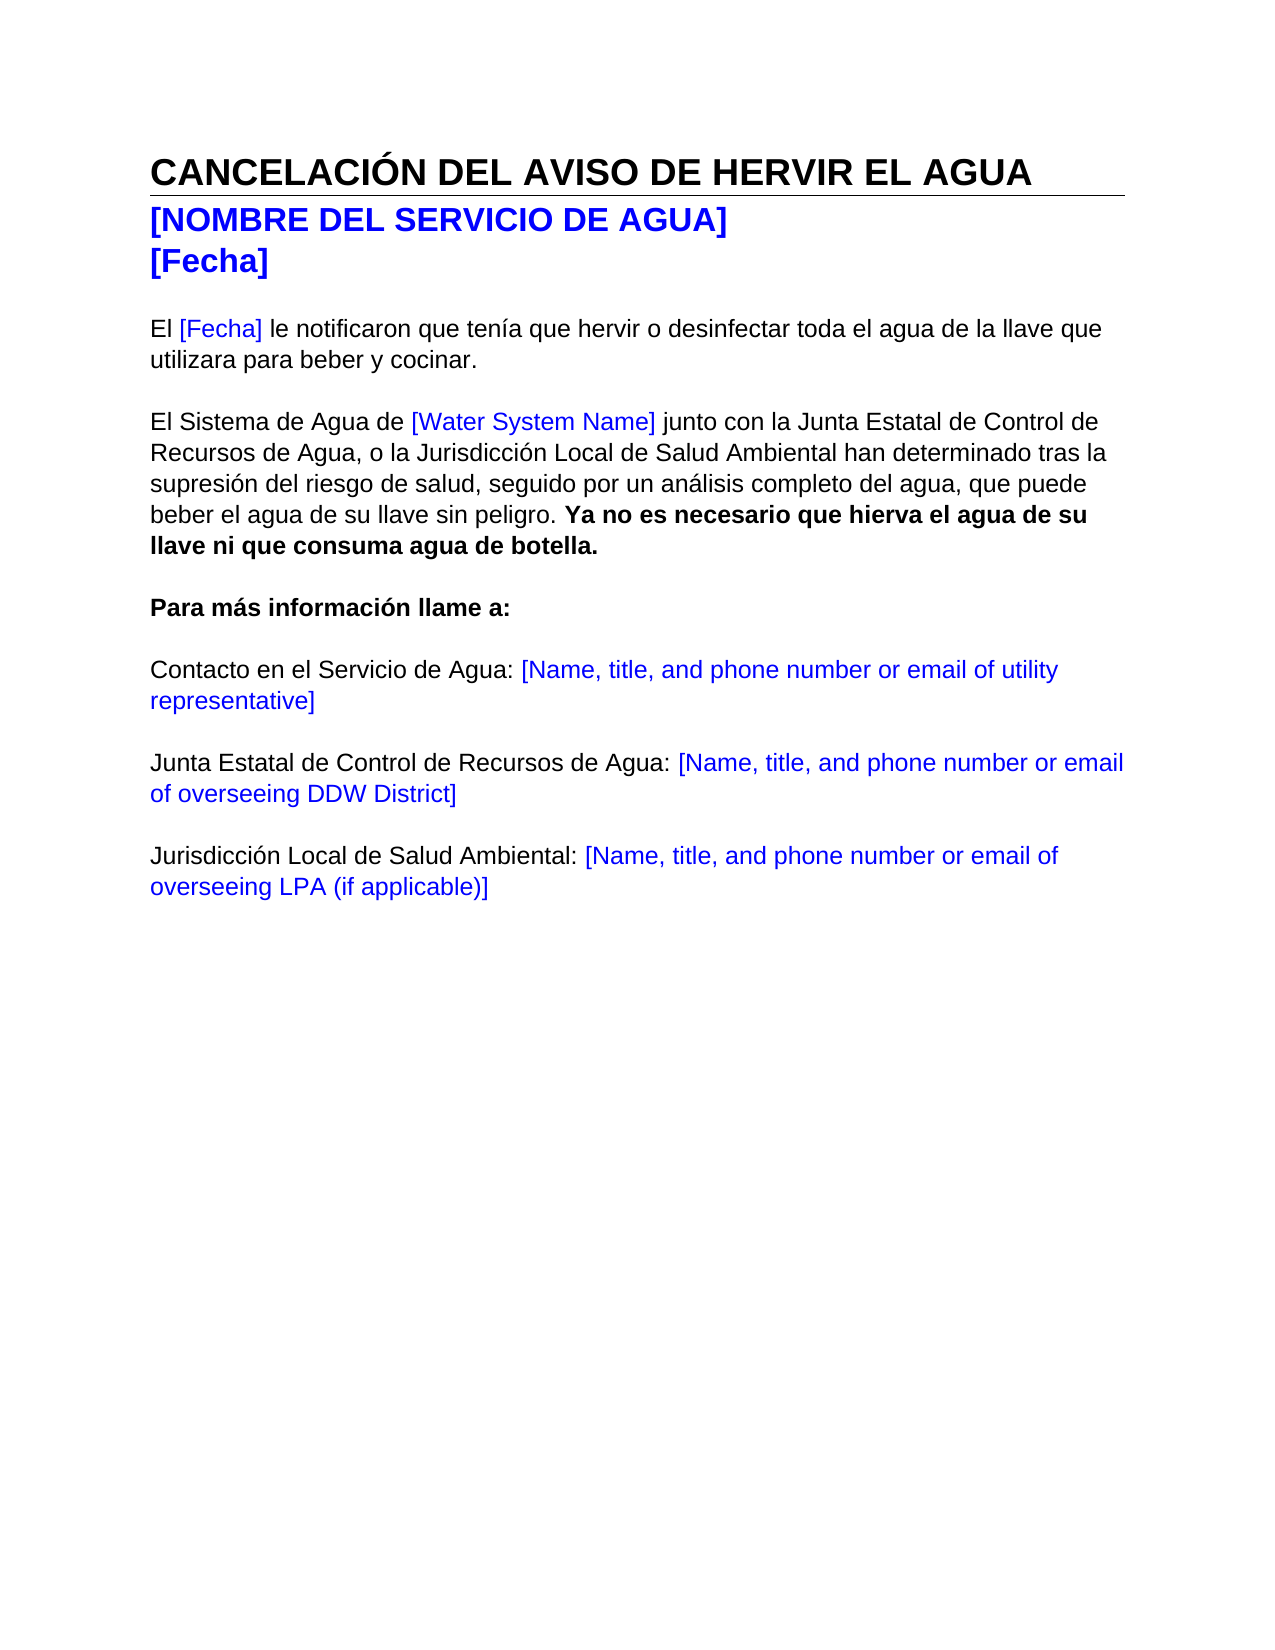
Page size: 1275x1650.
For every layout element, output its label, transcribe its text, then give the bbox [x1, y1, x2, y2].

text [NOMBRE DEL SERVICIO DE AGUA] [150, 200, 1125, 238]
text Jurisdicción Local de Salud Ambiental: [Name, title, and phone number or email of overseeing LPA (if applicable)] [150, 841, 1125, 901]
text Junta Estatal de Control de Recursos de Agua: [Name, title, and phone number or email of overseeing DDW District] [150, 748, 1125, 808]
subtitle CANCELACIÓN DEL AVISO DE HERVIR EL AGUA [150, 150, 1125, 195]
text [Fecha] [150, 241, 1125, 279]
text El [Fecha] le notificaron que tenía que hervir o desinfectar toda el agua de la llave que utilizara para beber y cocinar. [150, 314, 1125, 373]
text El Sistema de Agua de [Water System Name] junto con la Junta Estatal de Control de Recursos de Agua, o la Jurisdicción Local de Salud Ambiental han determinado tras la supresión del riesgo de salud, seguido por un análisis completo del agua, que puede beber el agua de su llave sin peligro. Ya no es necesario que hierva el agua de su llave ni que consuma agua de botella. [150, 407, 1125, 560]
text Contacto en el Servicio de Agua: [Name, title, and phone number or email of utility representative] [150, 655, 1125, 715]
subtitle Para más información llame a: [150, 593, 1125, 622]
